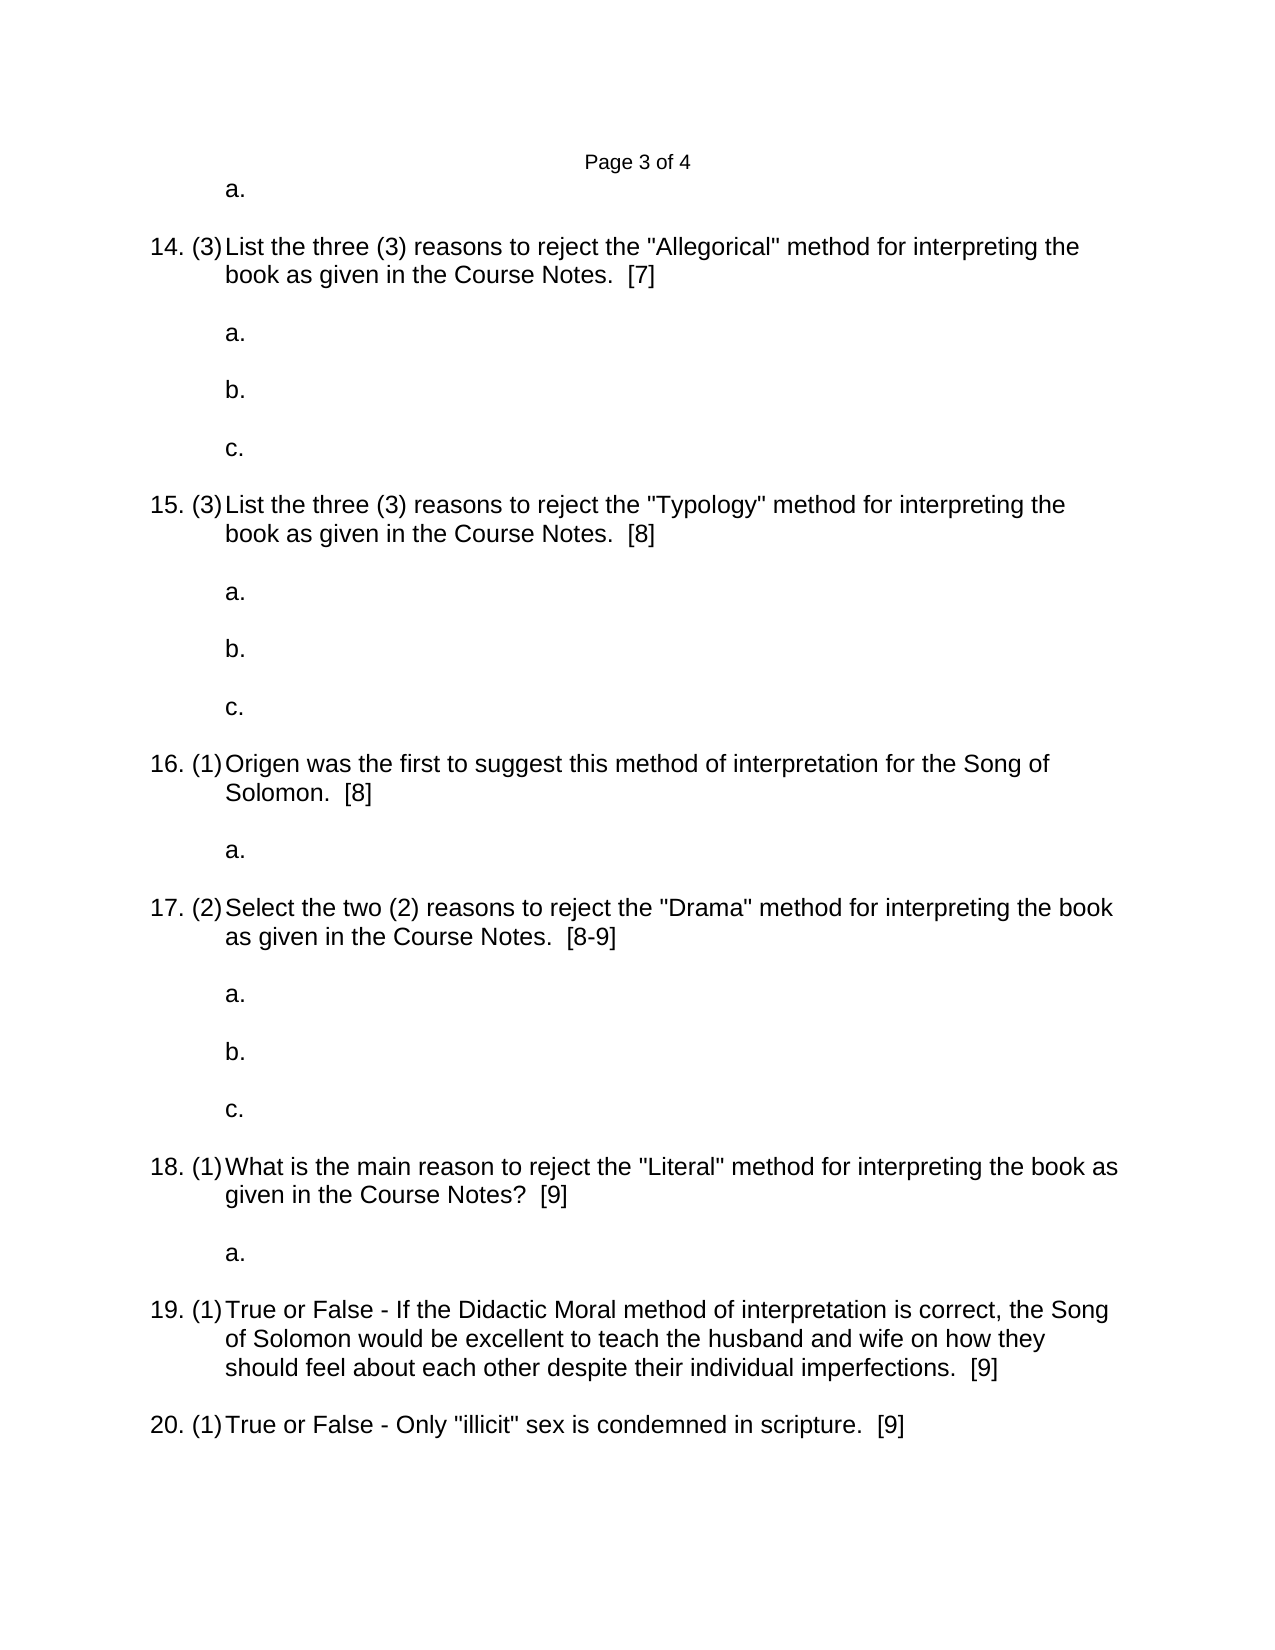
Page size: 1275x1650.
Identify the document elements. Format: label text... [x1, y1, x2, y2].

text 14. (3) List the three (3) reasons to reject the "Allegorical" method for interpreting the book as given in the Course Notes. [7] [150, 231, 1125, 289]
text 19. (1) True or False - If the Didactic Moral method of interpretation is correct, the Song of Solomon would be excellent to teach the husband and wife on how they should feel about each other despite their individual imperfections. [9] [150, 1295, 1125, 1381]
text c. [225, 691, 1125, 720]
text a. [150, 150, 1125, 203]
text b. [150, 375, 1125, 404]
text 20. (1) True or False - Only "illicit" sex is condemned in scripture. [9] [150, 1410, 1125, 1439]
text b. [150, 634, 1125, 663]
text a. [150, 979, 1125, 1008]
text 16. (1) Origen was the first to suggest this method of interpretation for the Song of Solomon. [8] [150, 749, 1125, 806]
text 17. (2) Select the two (2) reasons to reject the "Drama" method for interpreting the book as given in the Course Notes. [8-9] [150, 893, 1125, 950]
text c. [150, 433, 1125, 461]
text a. [150, 835, 1125, 864]
text a. [225, 1238, 1125, 1266]
text b. [150, 1036, 1125, 1065]
text a. [150, 576, 1125, 605]
text 18. (1) What is the main reason to reject the "Literal" method for interpreting the book as given in the Course Notes? [9] [150, 1151, 1125, 1209]
text a. [150, 318, 1125, 346]
text c. [225, 1094, 1125, 1123]
text 15. (3) List the three (3) reasons to reject the "Typology" method for interpreting the book as given in the Course Notes. [8] [150, 490, 1125, 548]
